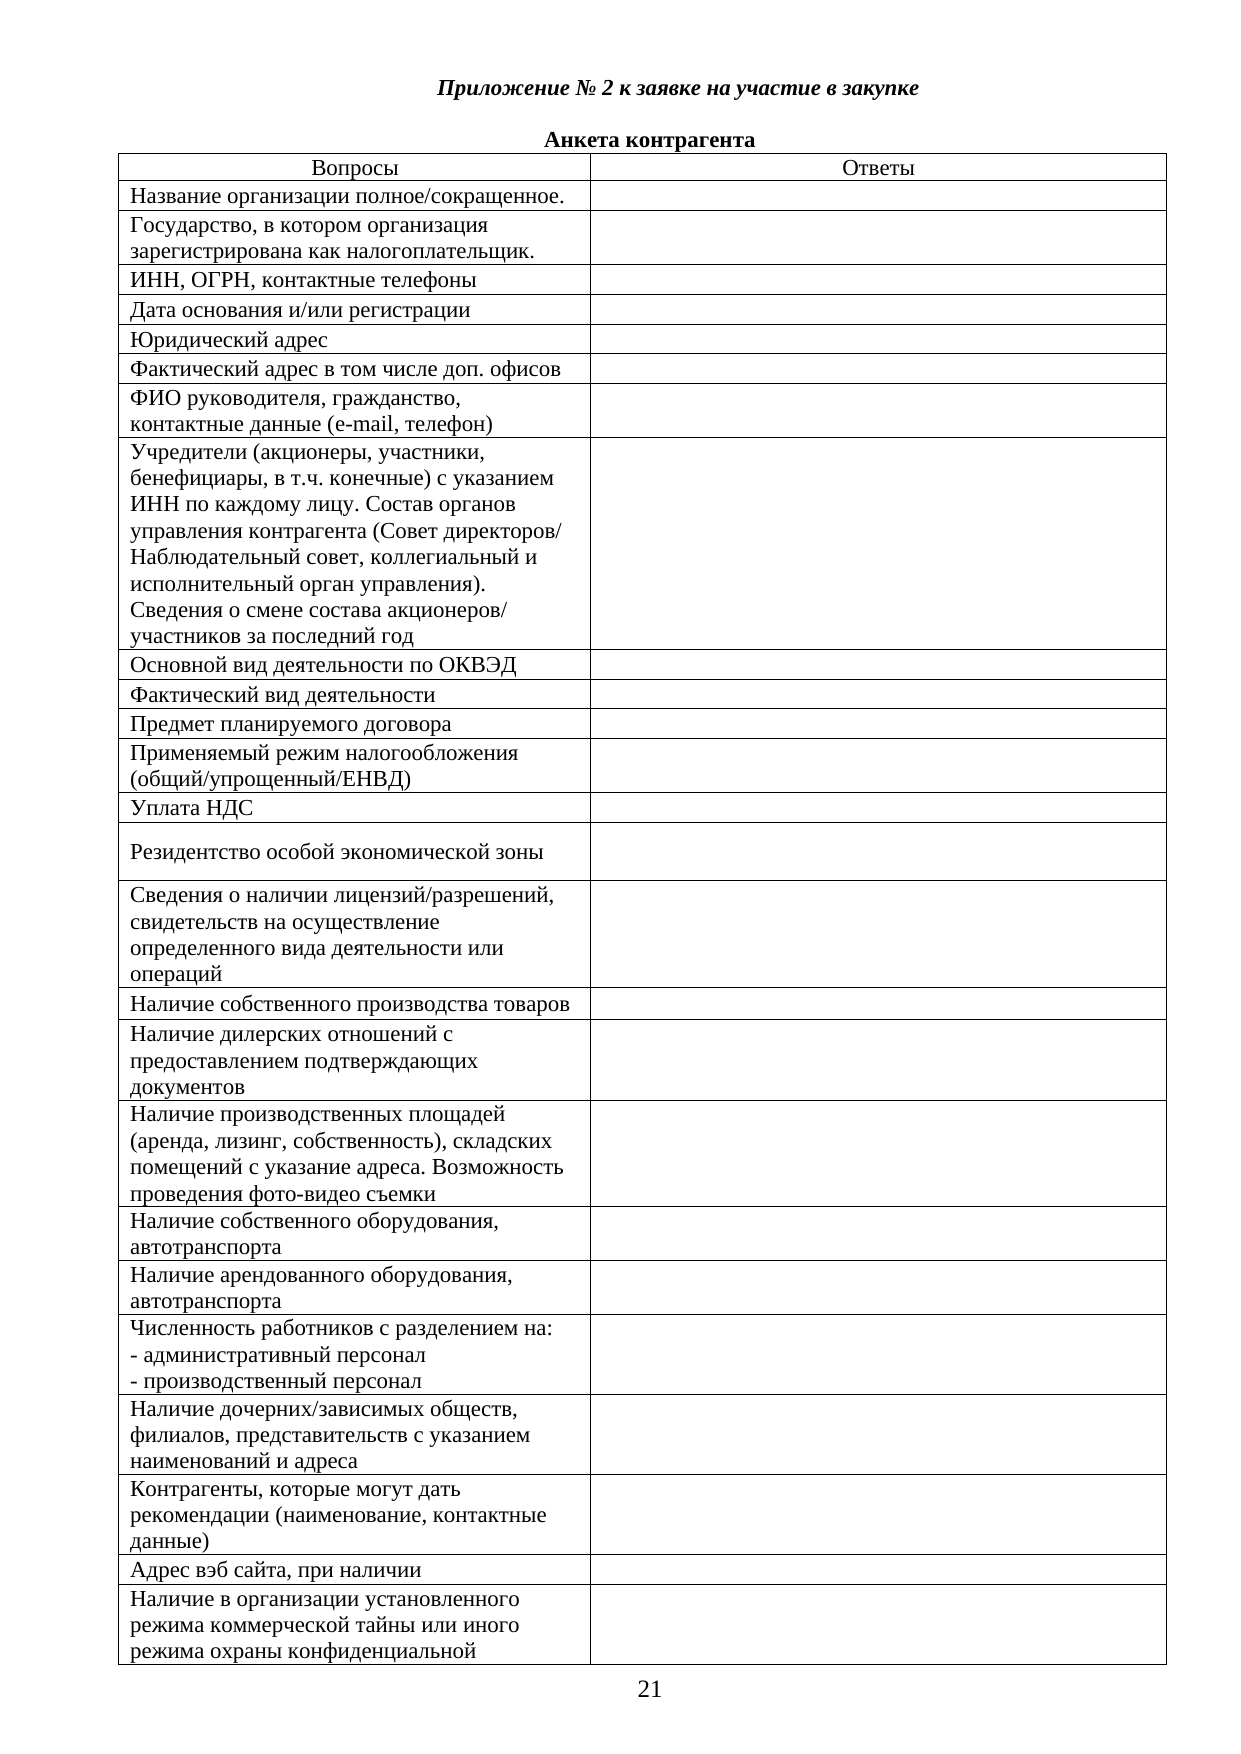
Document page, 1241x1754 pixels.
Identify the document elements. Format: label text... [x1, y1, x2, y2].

table_cell [591, 1395, 1166, 1474]
table_cell [591, 793, 1166, 822]
table_cell [591, 211, 1166, 264]
table_cell [591, 1101, 1166, 1206]
table_cell Учредители (акционеры, участники, бенефициары, в т.ч. конечные) с указанием ИНН по каждому лицу. Состав органов управления контрагента (Совет директоров/ Наблюдательный совет, коллегиальный и исполнительный орган управления). Сведения о смене состава акционеров/ участников за последний год [119, 438, 590, 649]
table_cell [591, 181, 1166, 210]
table_cell [591, 354, 1166, 383]
table_cell [591, 680, 1166, 708]
table_cell [591, 988, 1166, 1019]
table_header Ответы [591, 154, 1166, 180]
table_cell ИНН, ОГРН, контактные телефоны [119, 265, 590, 294]
table_cell [591, 709, 1166, 738]
table_cell Наличие производственных площадей (аренда, лизинг, собственность), складских помещений с указание адреса. Возможность проведения фото-видео съемки [119, 1101, 590, 1206]
table_cell Наличие собственного производства товаров [119, 988, 590, 1019]
table_cell [591, 823, 1166, 880]
table_cell [591, 881, 1166, 987]
table_cell Наличие собственного оборудования, автотранспорта [119, 1207, 590, 1260]
table_cell Сведения о наличии лицензий/разрешений, свидетельств на осуществление определенного вида деятельности или операций [119, 881, 590, 987]
table_cell [591, 739, 1166, 792]
table_cell Численность работников с разделением на: - административный персонал - производственный персонал [119, 1315, 590, 1393]
table_cell Наличие дилерских отношений с предоставлением подтверждающих документов [119, 1020, 590, 1099]
table_cell [591, 295, 1166, 323]
table_cell Предмет планируемого договора [119, 709, 590, 738]
table_cell [591, 265, 1166, 294]
table_cell [591, 384, 1166, 437]
table_cell Наличие дочерних/зависимых обществ, филиалов, представительств с указанием наименований и адреса [119, 1395, 590, 1474]
table_cell Дата основания и/или регистрации [119, 295, 590, 323]
table_cell Название организации полное/сокращенное. [119, 181, 590, 210]
table_cell [591, 1475, 1166, 1554]
table_cell Юридический адрес [119, 325, 590, 353]
table_cell Фактический вид деятельности [119, 680, 590, 708]
text Анкета контрагента [118, 127, 1181, 153]
table_cell Уплата НДС [119, 793, 590, 822]
table_cell [591, 1585, 1166, 1664]
text Приложение № 2 к заявке на участие в закупке [118, 74, 1181, 100]
table_cell [591, 1555, 1166, 1583]
table_cell Наличие арендованного оборудования, автотранспорта [119, 1261, 590, 1313]
table_cell [591, 650, 1166, 678]
table_cell Контрагенты, которые могут дать рекомендации (наименование, контактные данные) [119, 1475, 590, 1554]
table_header Вопросы [119, 154, 590, 180]
table_cell Адрес вэб сайта, при наличии [119, 1555, 590, 1583]
table_cell Резидентство особой экономической зоны [119, 823, 590, 880]
table_cell Применяемый режим налогообложения (общий/упрощенный/ЕНВД) [119, 739, 590, 792]
table_cell [591, 1261, 1166, 1313]
table_cell [591, 438, 1166, 649]
table_cell Государство, в котором организация зарегистрирована как налогоплательщик. [119, 211, 590, 264]
table_cell Основной вид деятельности по ОКВЭД [119, 650, 590, 678]
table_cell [119, 1585, 590, 1664]
table_cell [591, 1207, 1166, 1260]
table_cell [591, 1020, 1166, 1099]
table_cell [591, 325, 1166, 353]
table_cell Фактический адрес в том числе доп. офисов [119, 354, 590, 383]
table_cell [591, 1315, 1166, 1393]
table_cell ФИО руководителя, гражданство, контактные данные (e-mail, телефон) [119, 384, 590, 437]
